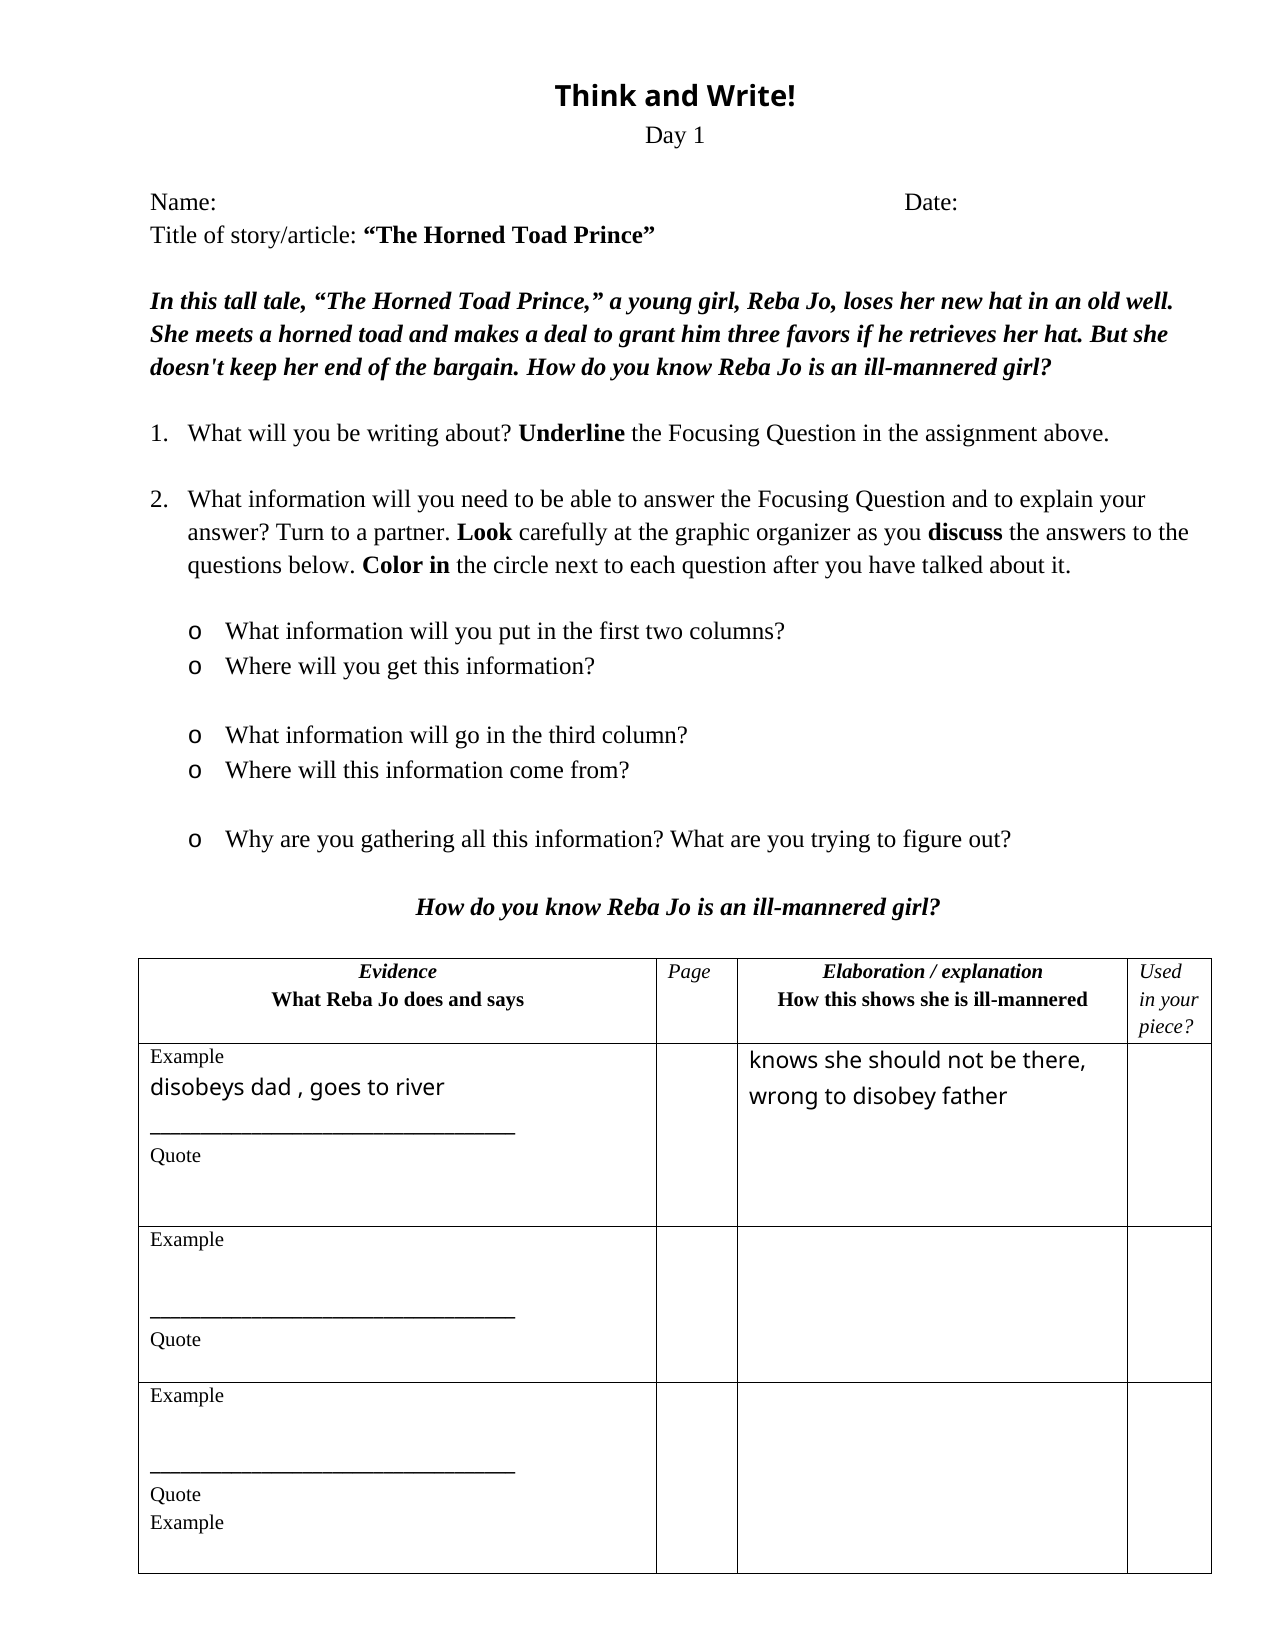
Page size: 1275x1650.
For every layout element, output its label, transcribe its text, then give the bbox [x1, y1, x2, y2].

table_cell Example disobeys dad , goes to river ____________________________________ Quote [139, 1044, 656, 1226]
text Name: Date: [150, 187, 1200, 215]
table_cell [1128, 1227, 1211, 1382]
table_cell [139, 1227, 656, 1382]
text Think and Write! [150, 75, 1200, 115]
table_header Used in your piece? [1128, 959, 1211, 1043]
table_header Page [657, 959, 737, 1043]
table_cell [738, 1227, 1127, 1382]
text Title of story/article: “The Horned Toad Prince” [150, 220, 1200, 248]
table_cell [738, 1383, 1127, 1573]
list What information will you put in the first two columns? [187, 616, 1200, 647]
table_cell [657, 1383, 737, 1573]
table_cell [1128, 1044, 1211, 1226]
list What will you be writing about? Underline the Focusing Question in the assignment above. [150, 418, 1200, 447]
table_header Elaboration / explanation How this shows she is ill-mannered [738, 959, 1127, 1043]
table_cell knows she should not be there, wrong to disobey father [738, 1044, 1127, 1226]
text In this tall tale, “The Horned Toad Prince,” a young girl, Reba Jo, loses her new hat in an old well. She meets a horned toad and makes a deal to grant him three favors if he retrieves her hat. But she doesn't keep her end of the bargain. How do you know Reba Jo is an ill-mannered girl? [150, 286, 1200, 381]
list Why are you gathering all this information? What are you trying to figure out? [187, 824, 1200, 854]
text How do you know Reba Jo is an ill-mannered girl? [150, 892, 1200, 921]
text Day 1 [150, 121, 1200, 149]
list What information will you need to be able to answer the Focusing Question and to explain your answer? Turn to a partner. Look carefully at the graphic organizer as you discuss the answers to the questions below. Color in the circle next to each question after you have talked about it. [150, 484, 1200, 579]
list Where will this information come from? [187, 755, 1200, 786]
table_cell [657, 1227, 737, 1382]
table_cell [1128, 1383, 1211, 1573]
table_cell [139, 1383, 656, 1573]
table_cell [657, 1044, 737, 1226]
list What information will go in the third column? [187, 720, 1200, 751]
table_header Evidence What Reba Jo does and says [139, 959, 656, 1043]
list Where will you get this information? [187, 651, 1200, 682]
